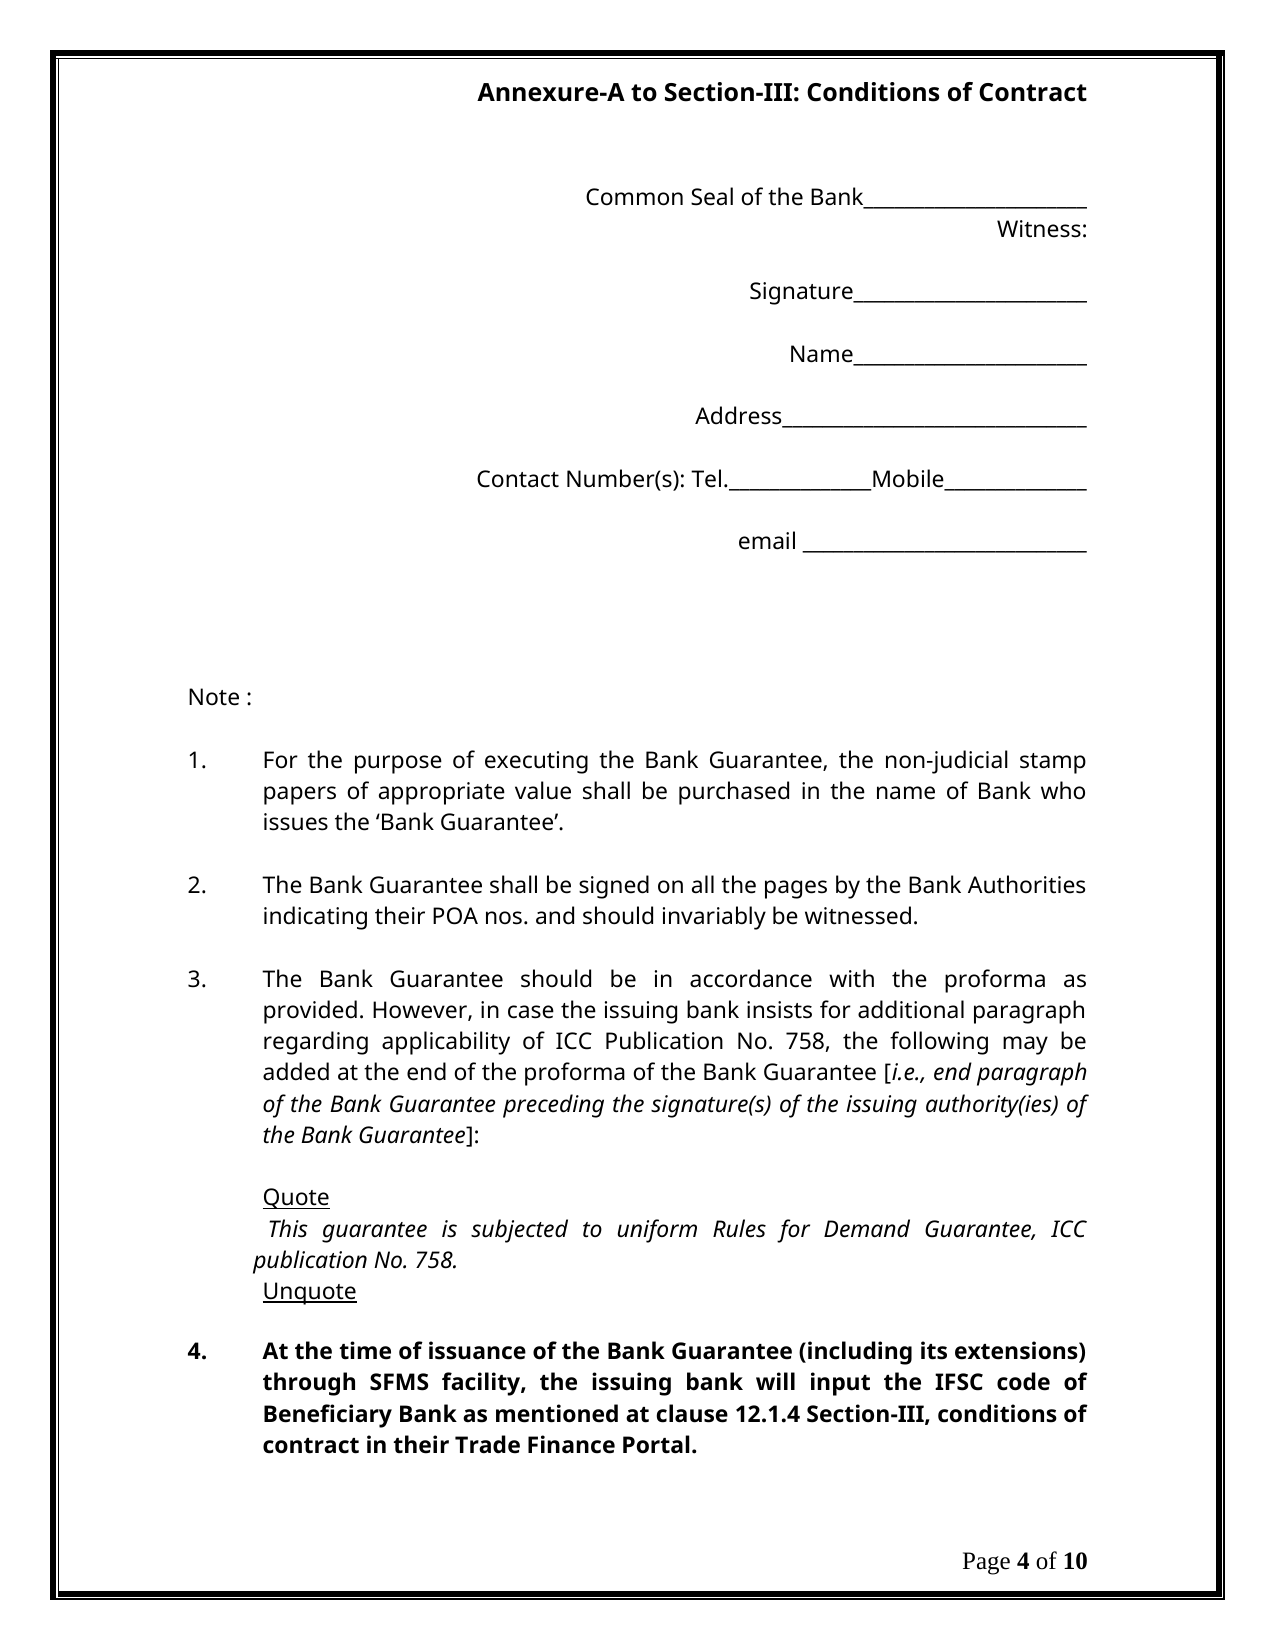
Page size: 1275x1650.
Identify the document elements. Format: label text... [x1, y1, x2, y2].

text Address______________________________ [187, 400, 1087, 431]
text Signature_______________________ [187, 275, 1087, 306]
text 1. For the purpose of executing the Bank Guarantee, the non-judicial stamp papers of appropriate value shall be purchased in the name of Bank who issues the ‘Bank Guarantee’. [187, 744, 1087, 837]
text Note : [187, 681, 1087, 712]
text Unquote [262, 1275, 1087, 1306]
text Witness: [187, 212, 1087, 244]
list At the time of issuance of the Bank Guarantee (including its extensions) through SFMS facility, the issuing bank will input the IFSC code of Beneficiary Bank as mentioned at clause 12.1.4 Section-III, conditions of contract in their Trade Finance Portal. [187, 1335, 1087, 1460]
text Quote [187, 1181, 1087, 1212]
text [187, 462, 1087, 494]
text Name_______________________ [187, 337, 1087, 369]
text 2. The Bank Guarantee shall be signed on all the pages by the Bank Authorities indicating their POA nos. and should invariably be witnessed. [187, 869, 1087, 931]
text This guarantee is subjected to uniform Rules for Demand Guarantee, ICC publication No. 758. [253, 1212, 1087, 1275]
text Common Seal of the Bank______________________ [187, 181, 1087, 212]
text 3. The Bank Guarantee should be in accordance with the proforma as provided. However, in case the issuing bank insists for additional paragraph regarding applicability of ICC Publication No. 758, the following may be added at the end of the proforma of the Bank Guarantee [i.e., end paragraph of the Bank Guarantee preceding the signature(s) of the issuing authority(ies) of the Bank Guarantee]: [187, 962, 1087, 1150]
text email ____________________________ [187, 525, 1087, 556]
